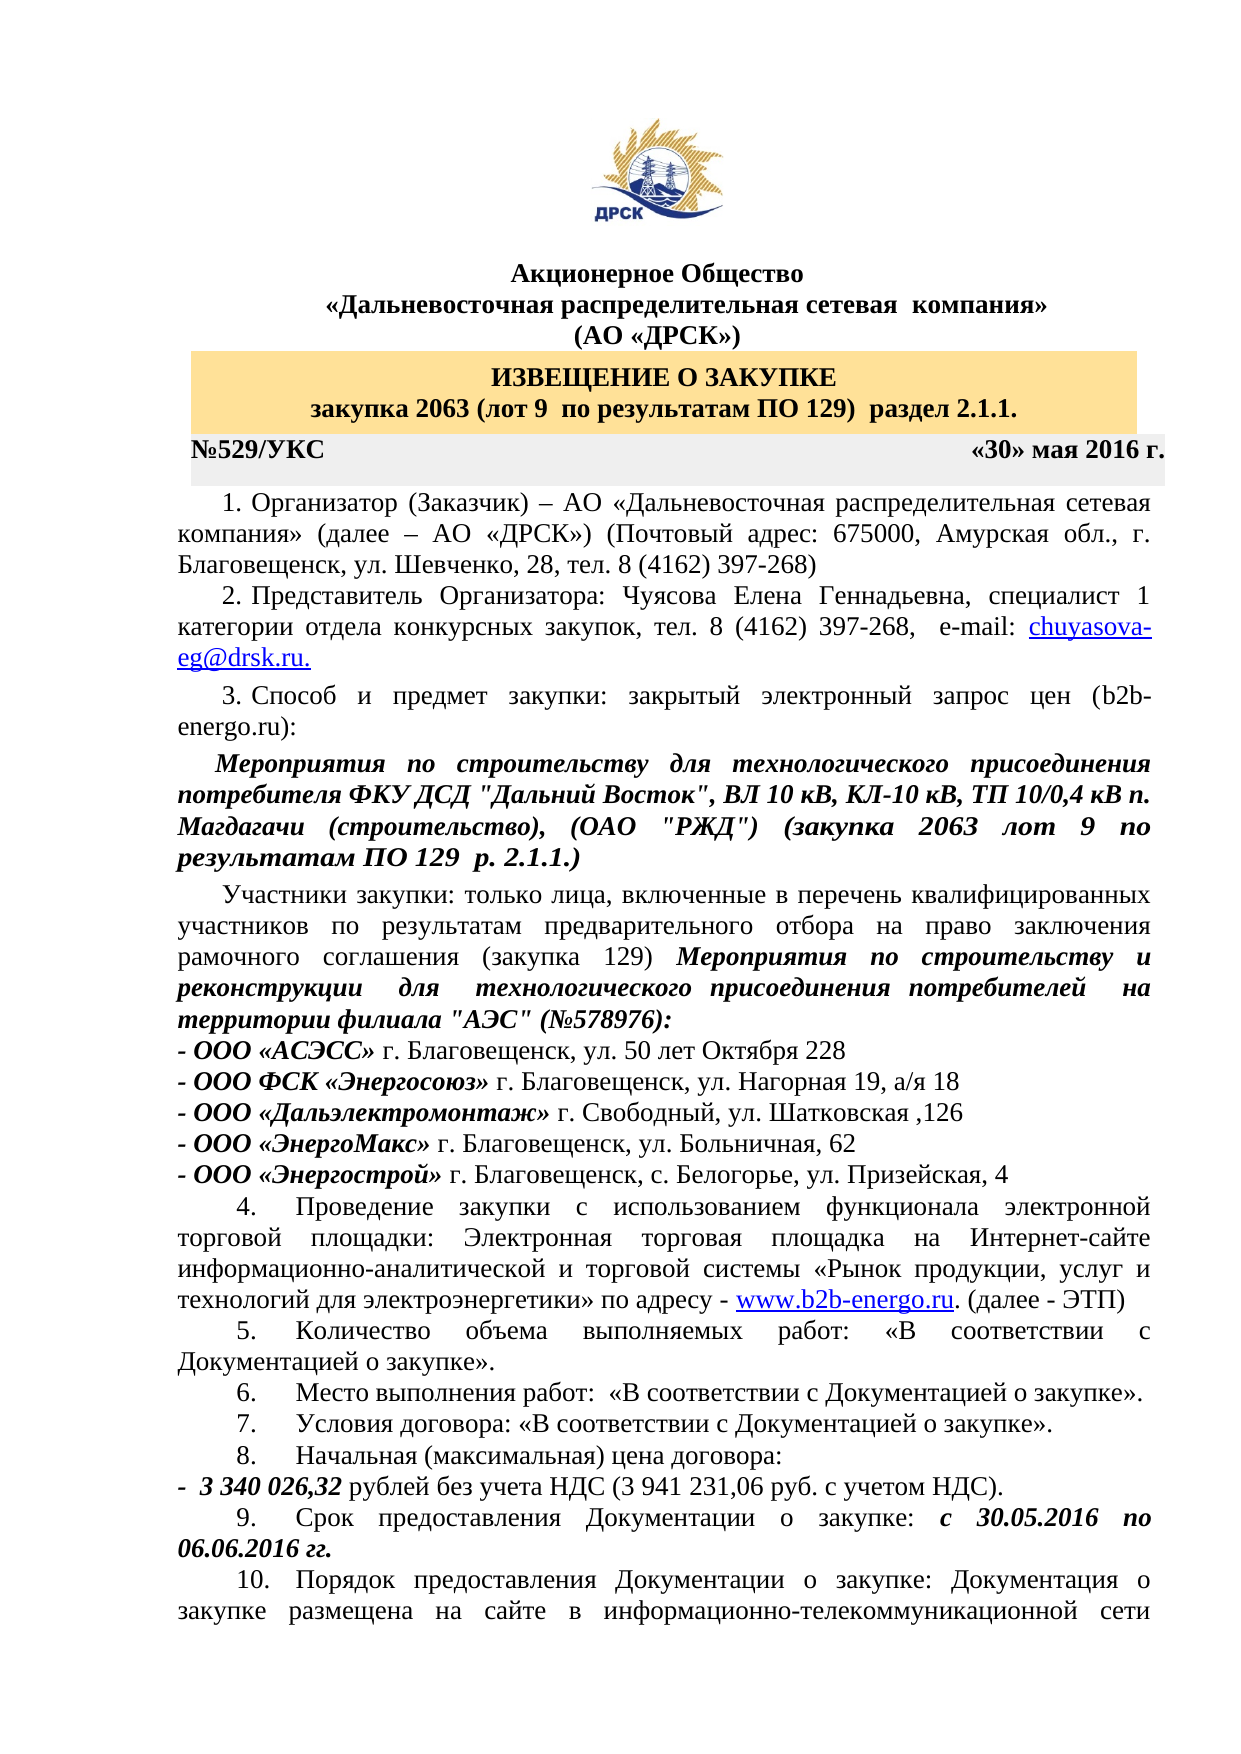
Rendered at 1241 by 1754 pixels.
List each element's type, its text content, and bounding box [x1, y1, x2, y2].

list Представитель Организатора: Чуясова Елена Геннадьевна, специалист 1 категории отдела конкурсных закупок, тел. 8 (4162) 397-268, e-mail: chuyasova-eg@drsk.ru. [177, 579, 1152, 672]
list - 3 340 026,32 рублей без учета НДС (3 941 231,06 руб. с учетом НДС). [177, 1470, 1152, 1501]
list Способ и предмет закупки: закрытый электронный запрос цен (b2b-energo.ru): [177, 679, 1152, 741]
picture [590, 118, 724, 226]
table_cell №529/УКС [191, 434, 671, 486]
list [177, 1563, 1152, 1626]
list Количество объема выполняемых работ: «В соответствии с Документацией о закупке». [177, 1314, 1152, 1376]
list Организатор (Заказчик) – АО «Дальневосточная распределительная сетевая компания» (далее – АО «ДРСК») (Почтовый адрес: 675000, Амурская обл., г. Благовещенск, ул. Шевченко, 28, тел. 8 (4162) 397-268) [177, 486, 1152, 579]
list Проведение закупки с использованием функционала электронной торговой площадки: Электронная торговая площадка на Интернет-сайте информационно-аналитической и торговой системы «Рынок продукции, услуг и технологий для электроэнергетики» по адресу - www.b2b-energo.ru. (далее - ЭТП) [177, 1189, 1152, 1314]
text - ООО «ЭнергоМакс» г. Благовещенск, ул. Больничная, 62 [177, 1127, 1152, 1158]
list Участники закупки: только лица, включенные в перечень квалифицированных участников по результатам предварительного отбора на право заключения рамочного соглашения (закупка 129) Мероприятия по строительству и реконструкции для технологического присоединения потребителей на территории филиала "АЭС" (№578976): [177, 878, 1152, 1034]
table_header ИЗВЕЩЕНИЕ О ЗАКУПКЕ закупка 2063 (лот 9 по результатам ПО 129) раздел 2.1.1. [191, 351, 1137, 434]
text Акционерное Общество [177, 257, 1137, 288]
table_cell «30» мая 2016 г. [671, 434, 1165, 486]
text - ООО «Энергострой» г. Благовещенск, с. Белогорье, ул. Призейская, 4 [177, 1158, 1152, 1189]
text «Дальневосточная распределительная сетевая компания» [177, 288, 1137, 319]
text - ООО ФСК «Энергосоюз» г. Благовещенск, ул. Нагорная 19, а/я 18 [177, 1065, 1152, 1096]
text (АО «ДРСК») [177, 319, 1137, 351]
list Мероприятия по строительству для технологического присоединения потребителя ФКУ ДСД "Дальний Восток", ВЛ 10 кВ, КЛ-10 кВ, ТП 10/0,4 кВ п. Магдагачи (строительство), (ОАО "РЖД") (закупка 2063 лот 9 по результатам ПО 129 р. 2.1.1.) [177, 747, 1152, 872]
text - ООО «АСЭСС» г. Благовещенск, ул. 50 лет Октября 228 [177, 1034, 1152, 1065]
list Место выполнения работ: «В соответствии с Документацией о закупке». [177, 1376, 1152, 1408]
list Условия договора: «В соответствии с Документацией о закупке». [177, 1408, 1152, 1439]
list Начальная (максимальная) цена договора: [177, 1439, 1152, 1470]
list Срок предоставления Документации о закупке: с 30.05.2016 по 06.06.2016 гг. [177, 1501, 1152, 1563]
text - ООО «Дальэлектромонтаж» г. Свободный, ул. Шатковская ,126 [177, 1096, 1152, 1127]
